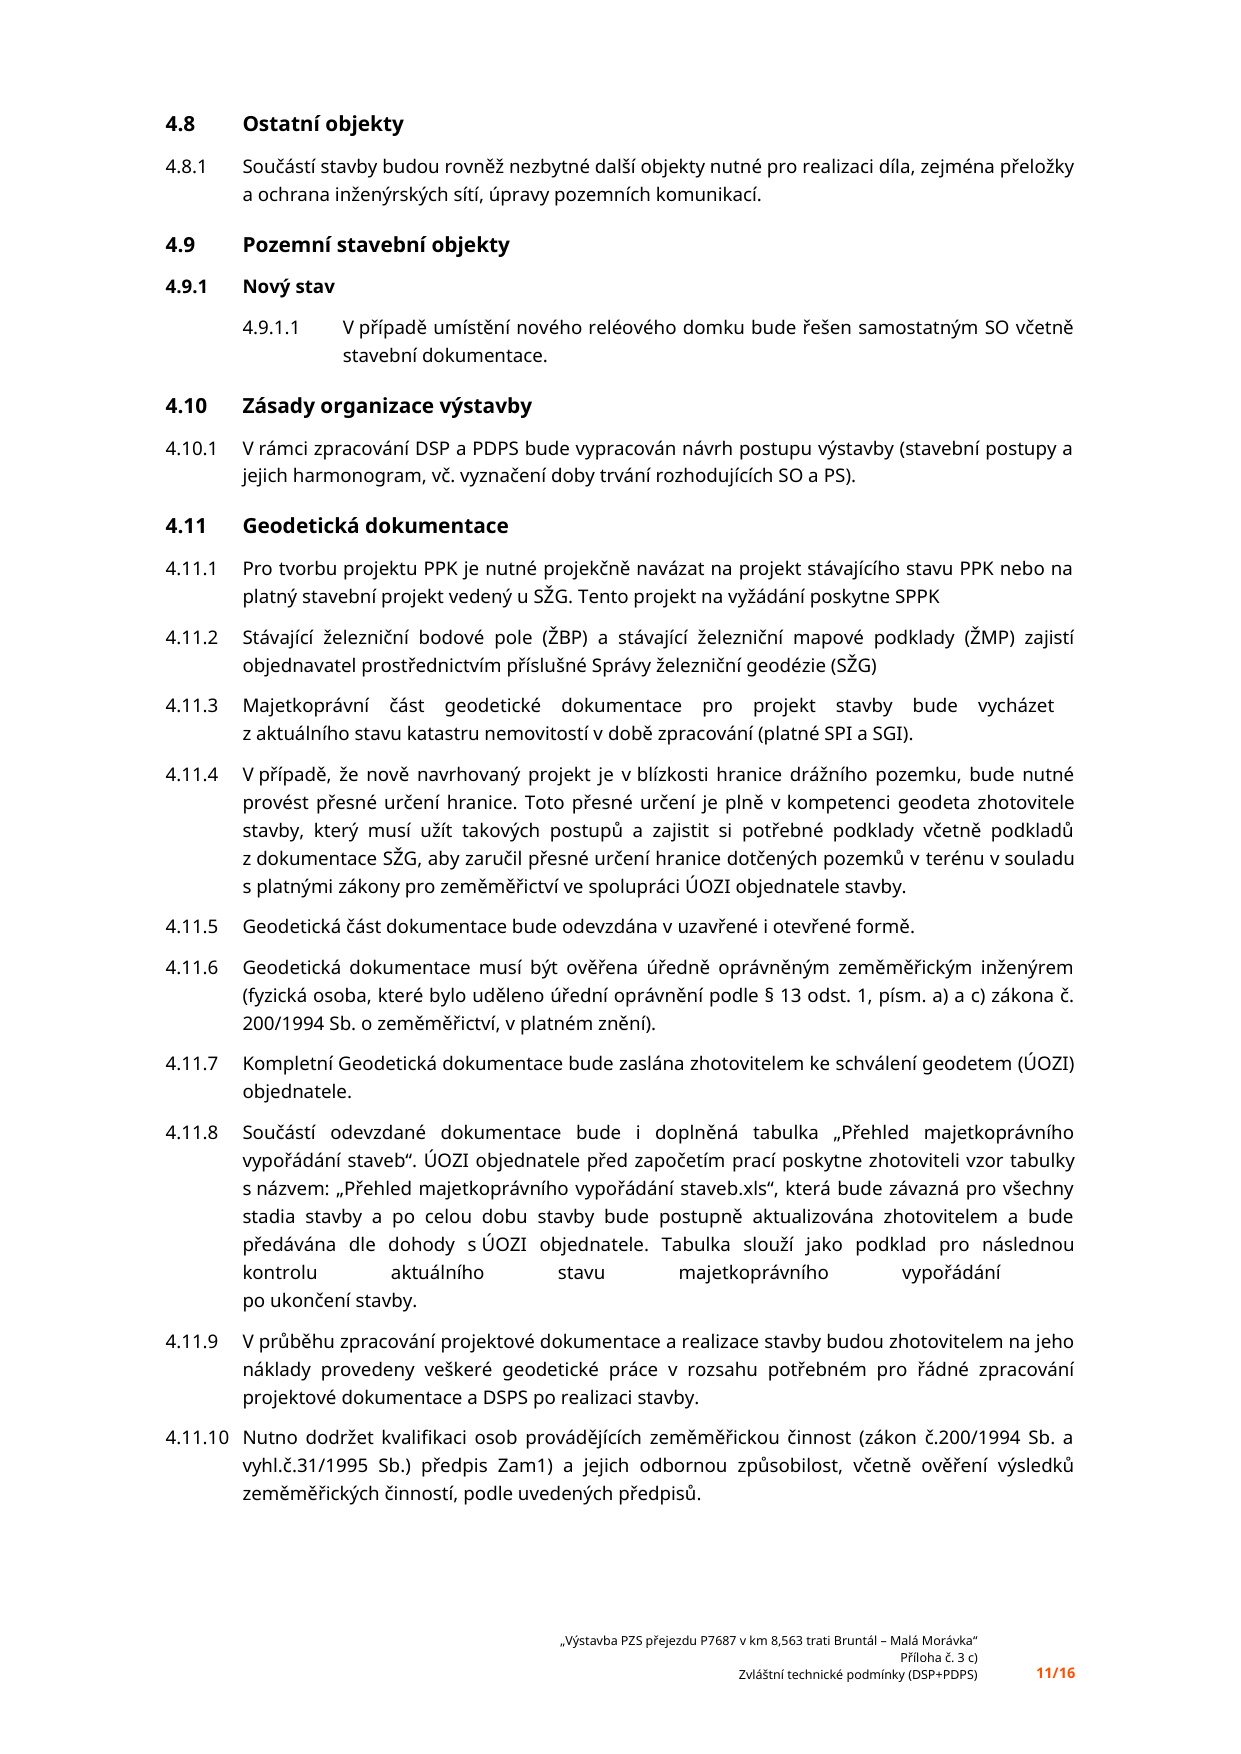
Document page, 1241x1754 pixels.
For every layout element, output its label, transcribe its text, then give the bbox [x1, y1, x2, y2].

text Geodetická dokumentace musí být ověřena úředně oprávněným zeměměřickým inženýrem (fyzická osoba, které bylo uděleno úřední oprávnění podle § 13 odst. 1, písm. a) a c) zákona č. 200/1994 Sb. o zeměměřictví, v platném znění). [165, 954, 1075, 1036]
text Majetkoprávní část geodetické dokumentace pro projekt stavby bude vycházet z aktuálního stavu katastru nemovitostí v době zpracování (platné SPI a SGI). [165, 692, 1075, 746]
text V případě umístění nového reléového domku bude řešen samostatným SO včetně stavební dokumentace. [242, 314, 1075, 368]
text V případě, že nově navrhovaný projekt je v blízkosti hranice drážního pozemku, bude nutné provést přesné určení hranice. Toto přesné určení je plně v kompetenci geodeta zhotovitele stavby, který musí užít takových postupů a zajistit si potřebné podklady včetně podkladů z dokumentace SŽG, aby zaručil přesné určení hranice dotčených pozemků v terénu v souladu s platnými zákony pro zeměměřictví ve spolupráci ÚOZI objednatele stavby. [165, 761, 1075, 899]
text Stávající železniční bodové pole (ŽBP) a stávající železniční mapové podklady (ŽMP) zajistí objednavatel prostřednictvím příslušné Správy železniční geodézie (SŽG) [165, 624, 1075, 677]
text Zásady organizace výstavby [165, 391, 1075, 419]
text Ostatní objekty [165, 109, 1075, 138]
text Geodetická část dokumentace bude odevzdána v uzavřené i otevřené formě. [165, 914, 1075, 939]
text Pozemní stavební objekty [165, 230, 1075, 258]
text Geodetická dokumentace [165, 512, 1075, 540]
text Nutno dodržet kvalifikaci osob provádějících zeměměřickou činnost (zákon č.200/1994 Sb. a vyhl.č.31/1995 Sb.) předpis Zam1) a jejich odbornou způsobilost, včetně ověření výsledků zeměměřických činností, podle uvedených předpisů. [165, 1424, 1075, 1506]
text Pro tvorbu projektu PPK je nutné projekčně navázat na projekt stávajícího stavu PPK nebo na platný stavební projekt vedený u SŽG. Tento projekt na vyžádání poskytne SPPK [165, 555, 1075, 609]
text Nový stav [165, 274, 1075, 299]
text Součástí stavby budou rovněž nezbytné další objekty nutné pro realizaci díla, zejména přeložky a ochrana inženýrských sítí, úpravy pozemních komunikací. [165, 153, 1075, 207]
text Součástí odevzdané dokumentace bude i doplněná tabulka „Přehled majetkoprávního vypořádání staveb“. ÚOZI objednatele před započetím prací poskytne zhotoviteli vzor tabulky s názvem: „Přehled majetkoprávního vypořádání staveb.xls“, která bude závazná pro všechny stadia stavby a po celou dobu stavby bude postupně aktualizována zhotovitelem a bude předávána dle dohody s ÚOZI objednatele. Tabulka slouží jako podklad pro následnou kontrolu aktuálního stavu majetkoprávního vypořádání po ukončení stavby. [165, 1119, 1075, 1313]
text V rámci zpracování DSP a PDPS bude vypracován návrh postupu výstavby (stavební postupy a jejich harmonogram, vč. vyznačení doby trvání rozhodujících SO a PS). [165, 435, 1075, 488]
text Kompletní Geodetická dokumentace bude zaslána zhotovitelem ke schválení geodetem (ÚOZI) objednatele. [165, 1051, 1075, 1104]
text V průběhu zpracování projektové dokumentace a realizace stavby budou zhotovitelem na jeho náklady provedeny veškeré geodetické práce v rozsahu potřebném pro řádné zpracování projektové dokumentace a DSPS po realizaci stavby. [165, 1328, 1075, 1409]
